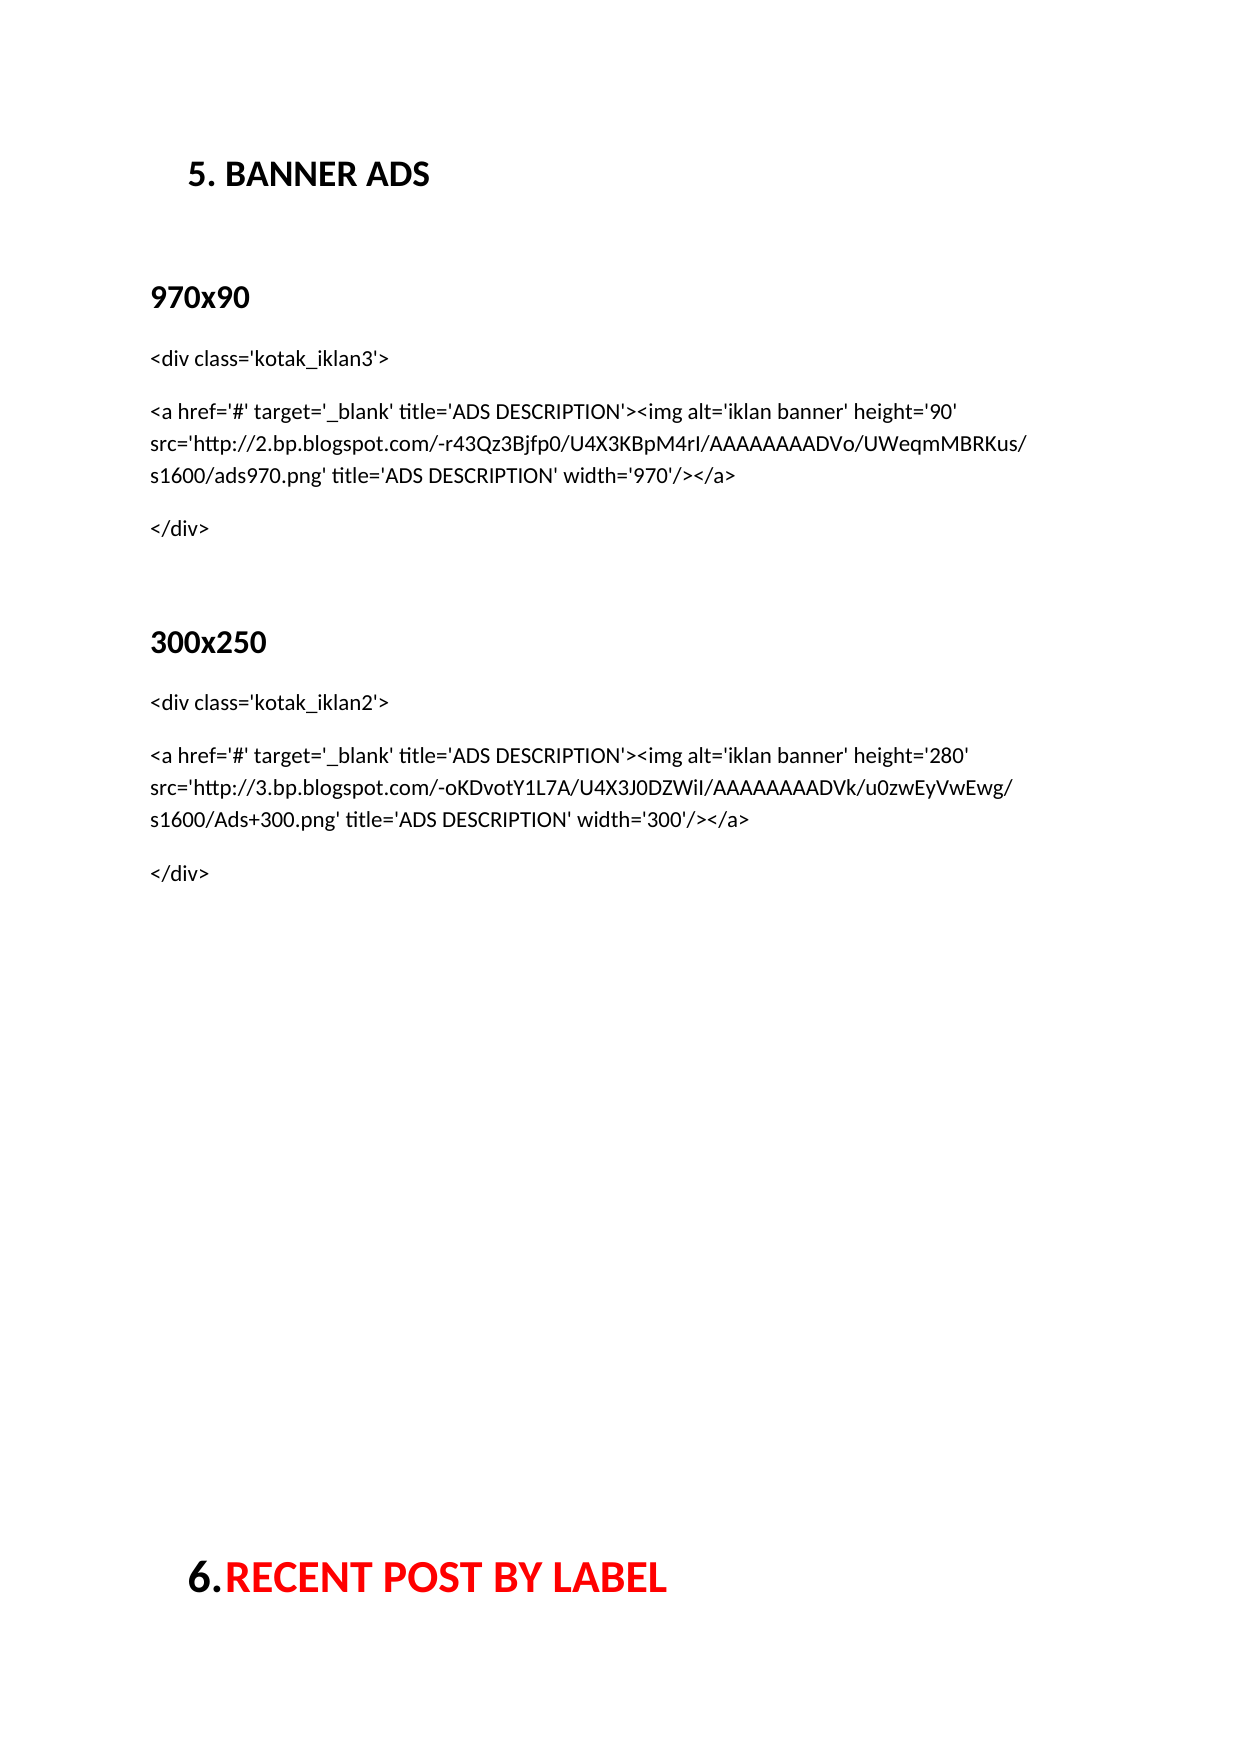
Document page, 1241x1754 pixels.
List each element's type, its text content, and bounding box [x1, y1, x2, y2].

text 300x250 [150, 621, 1090, 661]
text </div> [150, 859, 1090, 887]
text <a href='#' target='_blank' title='ADS DESCRIPTION'><img alt='iklan banner' height='90' src='http://2.bp.blogspot.com/-r43Qz3Bjfp0/U4X3KBpM4rI/AAAAAAAADVo/UWeqmMBRKus/s1600/ads970.png' title='ADS DESCRIPTION' width='970'/></a> [150, 397, 1090, 489]
list RECENT POST BY LABEL [187, 1548, 1090, 1604]
text <div class='kotak_iklan2'> [150, 688, 1090, 716]
text 970x90 [150, 277, 1090, 317]
list BANNER ADS [187, 150, 1090, 196]
text <div class='kotak_iklan3'> [150, 344, 1090, 372]
text <a href='#' target='_blank' title='ADS DESCRIPTION'><img alt='iklan banner' height='280' src='http://3.bp.blogspot.com/-oKDvotY1L7A/U4X3J0DZWiI/AAAAAAAADVk/u0zwEyVwEwg/s1600/Ads+300.png' title='ADS DESCRIPTION' width='300'/></a> [150, 741, 1090, 834]
text </div> [150, 514, 1090, 543]
